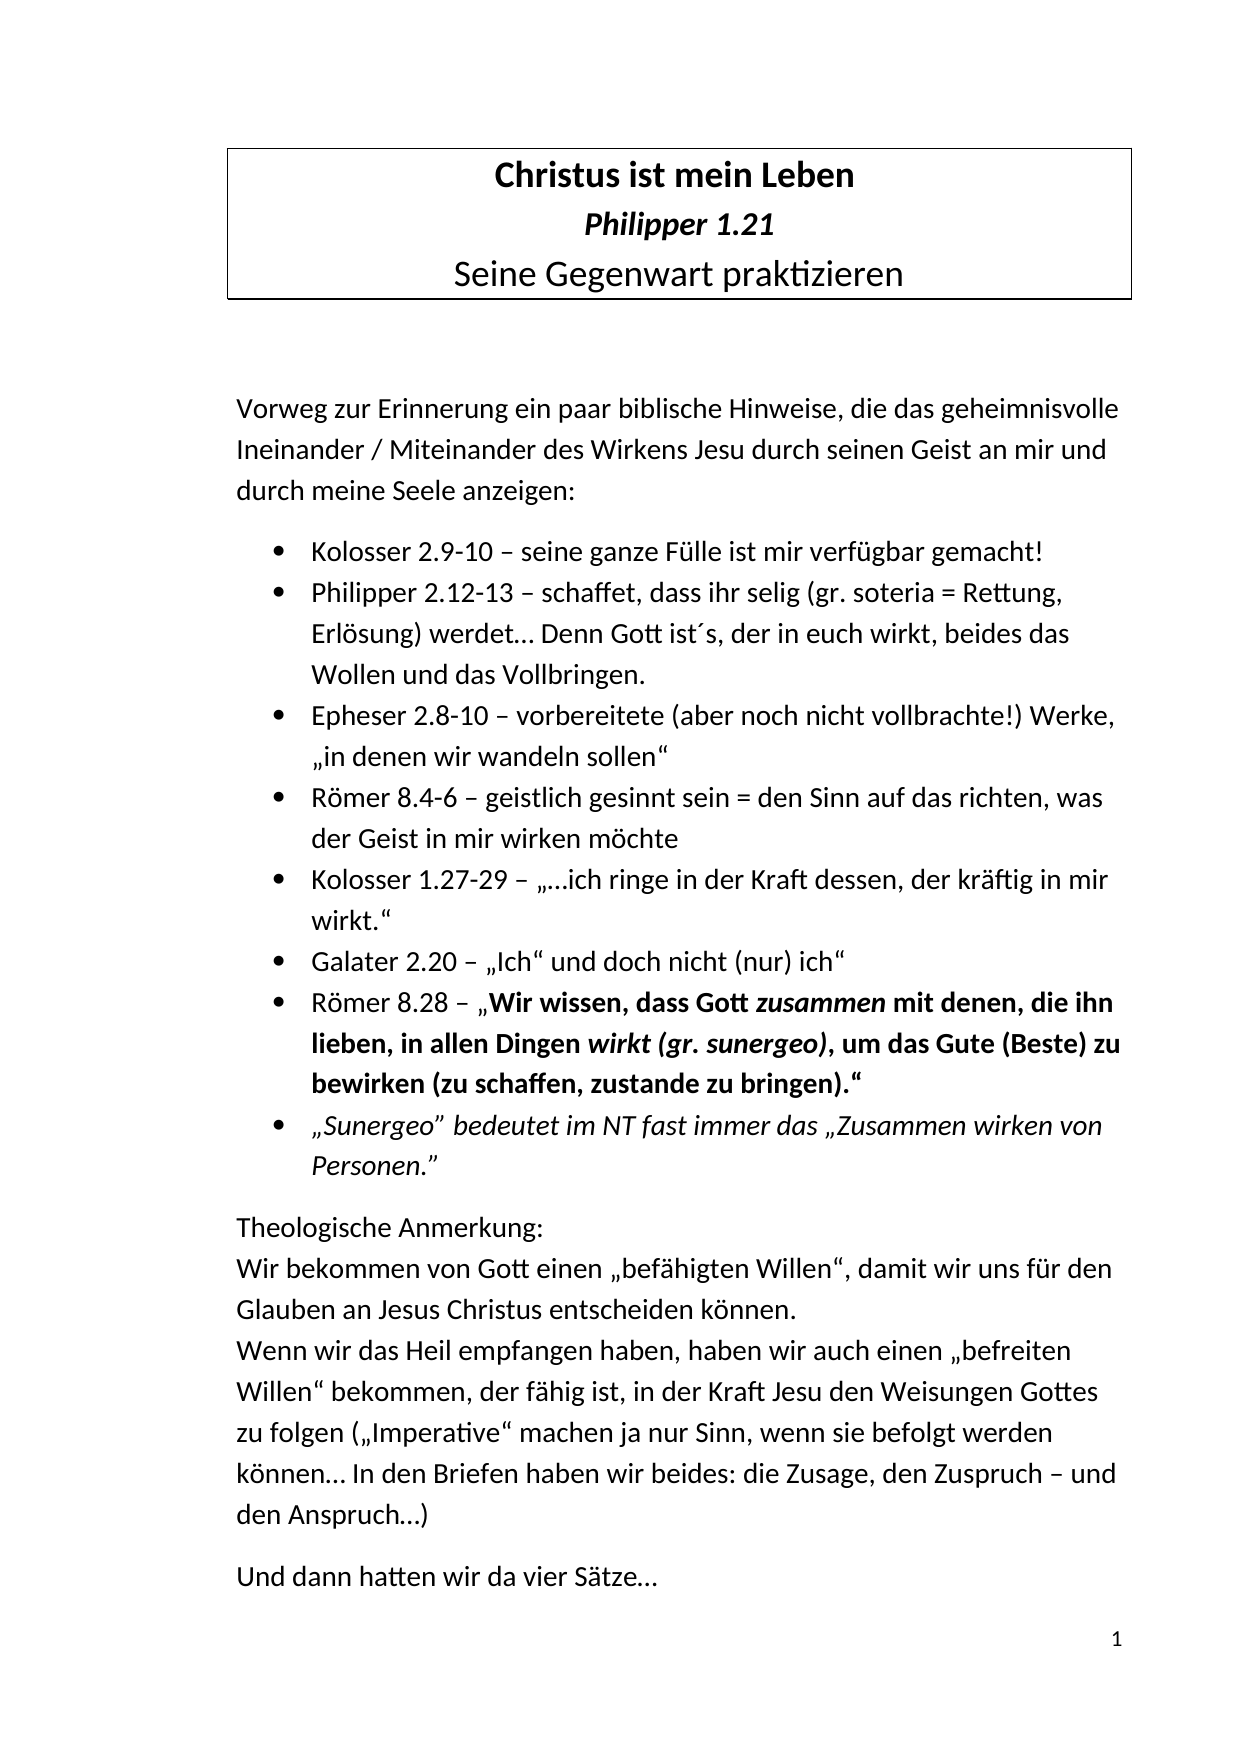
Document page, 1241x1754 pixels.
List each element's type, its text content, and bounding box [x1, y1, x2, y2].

text Vorweg zur Erinnerung ein paar biblische Hinweise, die das geheimnisvolle Ineinander / Miteinander des Wirkens Jesu durch seinen Geist an mir und durch meine Seele anzeigen: [236, 390, 1122, 507]
list „Sunergeo” bedeutet im NT fast immer das „Zusammen wirken von Personen.” [274, 1107, 1122, 1183]
text Theologische Anmerkung: Wir bekommen von Gott einen „befähigten Willen“, damit wir uns für den Glauben an Jesus Christus entscheiden können. Wenn wir das Heil empfangen haben, haben wir auch einen „befreiten Willen“ bekommen, der fähig ist, in der Kraft Jesu den Weisungen Gottes zu folgen („Imperative“ machen ja nur Sinn, wenn sie befolgt werden können… In den Briefen haben wir beides: die Zusage, den Zuspruch – und den Anspruch…) [236, 1209, 1122, 1531]
list Philipper 2.12-13 – schaffet, dass ihr selig (gr. soteria = Rettung, Erlösung) werdet… Denn Gott ist´s, der in euch wirkt, beides das Wollen und das Vollbringen. [274, 574, 1122, 692]
list Kolosser 1.27-29 – „…ich ringe in der Kraft dessen, der kräftig in mir wirkt.“ [274, 861, 1122, 937]
list Epheser 2.8-10 – vorbereitete (aber noch nicht vollbrachte!) Werke, „in denen wir wandeln sollen“ [274, 697, 1122, 774]
list Römer 8.4-6 – geistlich gesinnt sein = den Sinn auf das richten, was der Geist in mir wirken möchte [274, 779, 1122, 856]
list Galater 2.20 – „Ich“ und doch nicht (nur) ich“ [274, 943, 1122, 978]
text Christus ist mein Leben Philipper 1.21 Seine Gegenwart praktizieren [228, 149, 1131, 298]
list Kolosser 2.9-10 – seine ganze Fülle ist mir verfügbar gemacht! [274, 533, 1122, 569]
list Römer 8.28 – „Wir wissen, dass Gott zusammen mit denen, die ihn lieben, in allen Dingen wirkt (gr. sunergeo), um das Gute (Beste) zu bewirken (zu schaffen, zustande zu bringen).“ [274, 984, 1122, 1101]
text Und dann hatten wir da vier Sätze… [236, 1558, 1122, 1593]
